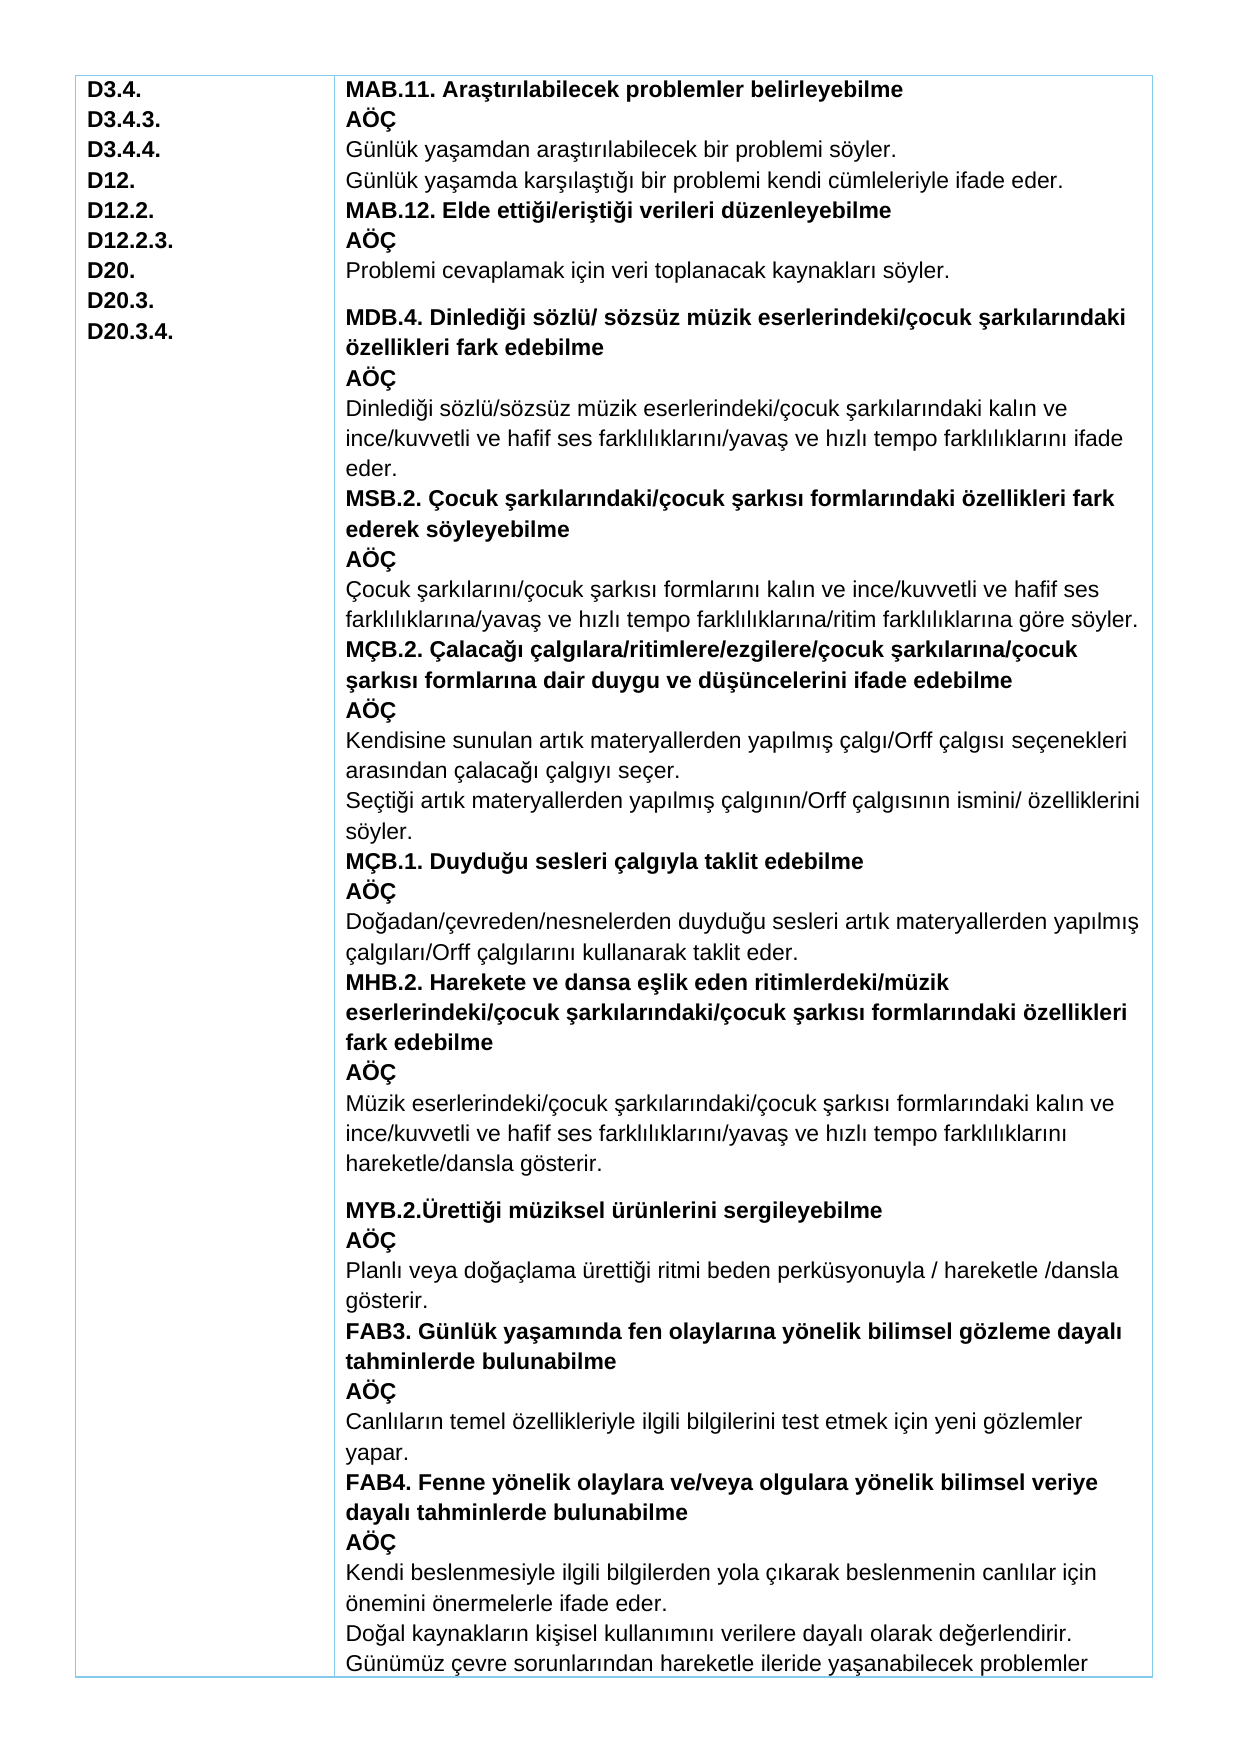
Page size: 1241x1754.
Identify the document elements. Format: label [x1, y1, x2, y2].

table_cell [335, 76, 1152, 1676]
table_cell [76, 76, 334, 1676]
